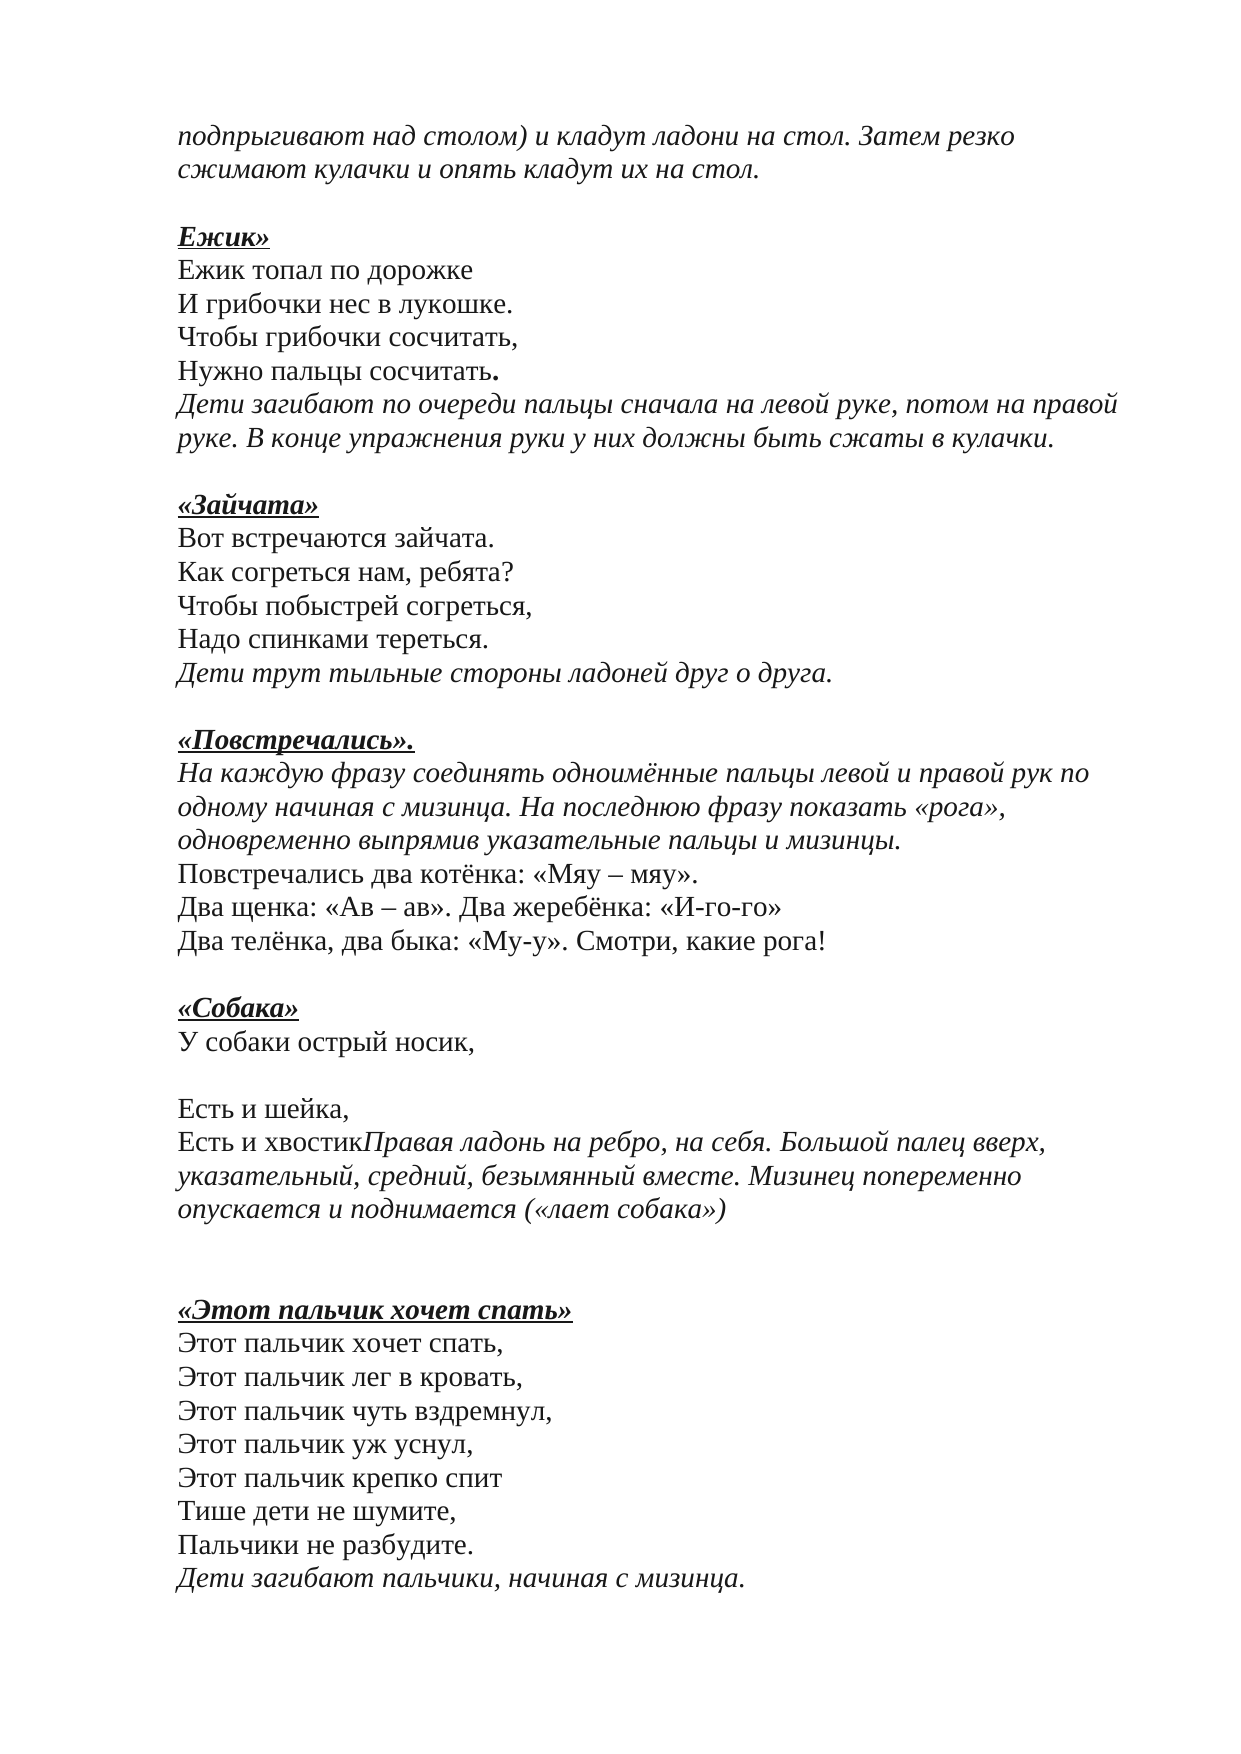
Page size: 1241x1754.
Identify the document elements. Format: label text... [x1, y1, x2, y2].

text У собаки острый носик, [177, 1024, 1152, 1057]
text «Повстречались». [177, 722, 1152, 755]
text На каждую фразу соединять одноимённые пальцы левой и правой рук по одному начиная с мизинца. На последнюю фразу показать «рога», одновременно выпрямив указательные пальцы и мизинцы. [177, 755, 1152, 856]
text Дети загибают по очереди пальцы сначала на левой руке, потом на правой руке. В конце упражнения руки у них должны быть сжаты в кулачки. [177, 386, 1152, 453]
text Два щенка: «Ав – ав». Два жеребёнка: «И-го-го» [177, 889, 1152, 923]
text Повстречались два котёнка: «Мяу – мяу». [177, 856, 1152, 889]
text Есть и хвостикПравая ладонь на ребро, на себя. Большой палец вверх, указательный, средний, безымянный вместе. Мизинец попеременно опускается и поднимается («лает собака») [177, 1124, 1152, 1225]
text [177, 118, 1152, 185]
text «Собака» [177, 990, 1152, 1024]
text Есть и шейка, [177, 1091, 1152, 1124]
text Два телёнка, два быка: «Му-у». Смотри, какие рога! [177, 923, 1152, 957]
text «Зайчата» Вот встречаются зайчата. Как согреться нам, ребята? Чтобы побыстрей согреться, Надо спинками тереться. [177, 487, 1152, 655]
text Дети загибают пальчики, начиная с мизинца. [177, 1560, 1152, 1594]
text Дети трут тыльные стороны ладоней друг о друга. [177, 655, 1152, 688]
text Ежик» Ежик топал по дорожке И грибочки нес в лукошке. Чтобы грибочки сосчитать, Нужно пальцы сосчитать. [177, 219, 1152, 386]
text «Этот пальчик хочет спать» Этот пальчик хочет спать, Этот пальчик лег в кровать, Этот пальчик чуть вздремнул, Этот пальчик уж уснул, Этот пальчик крепко спит Тише дети не шумите, Пальчики не разбудите. [177, 1292, 1152, 1560]
